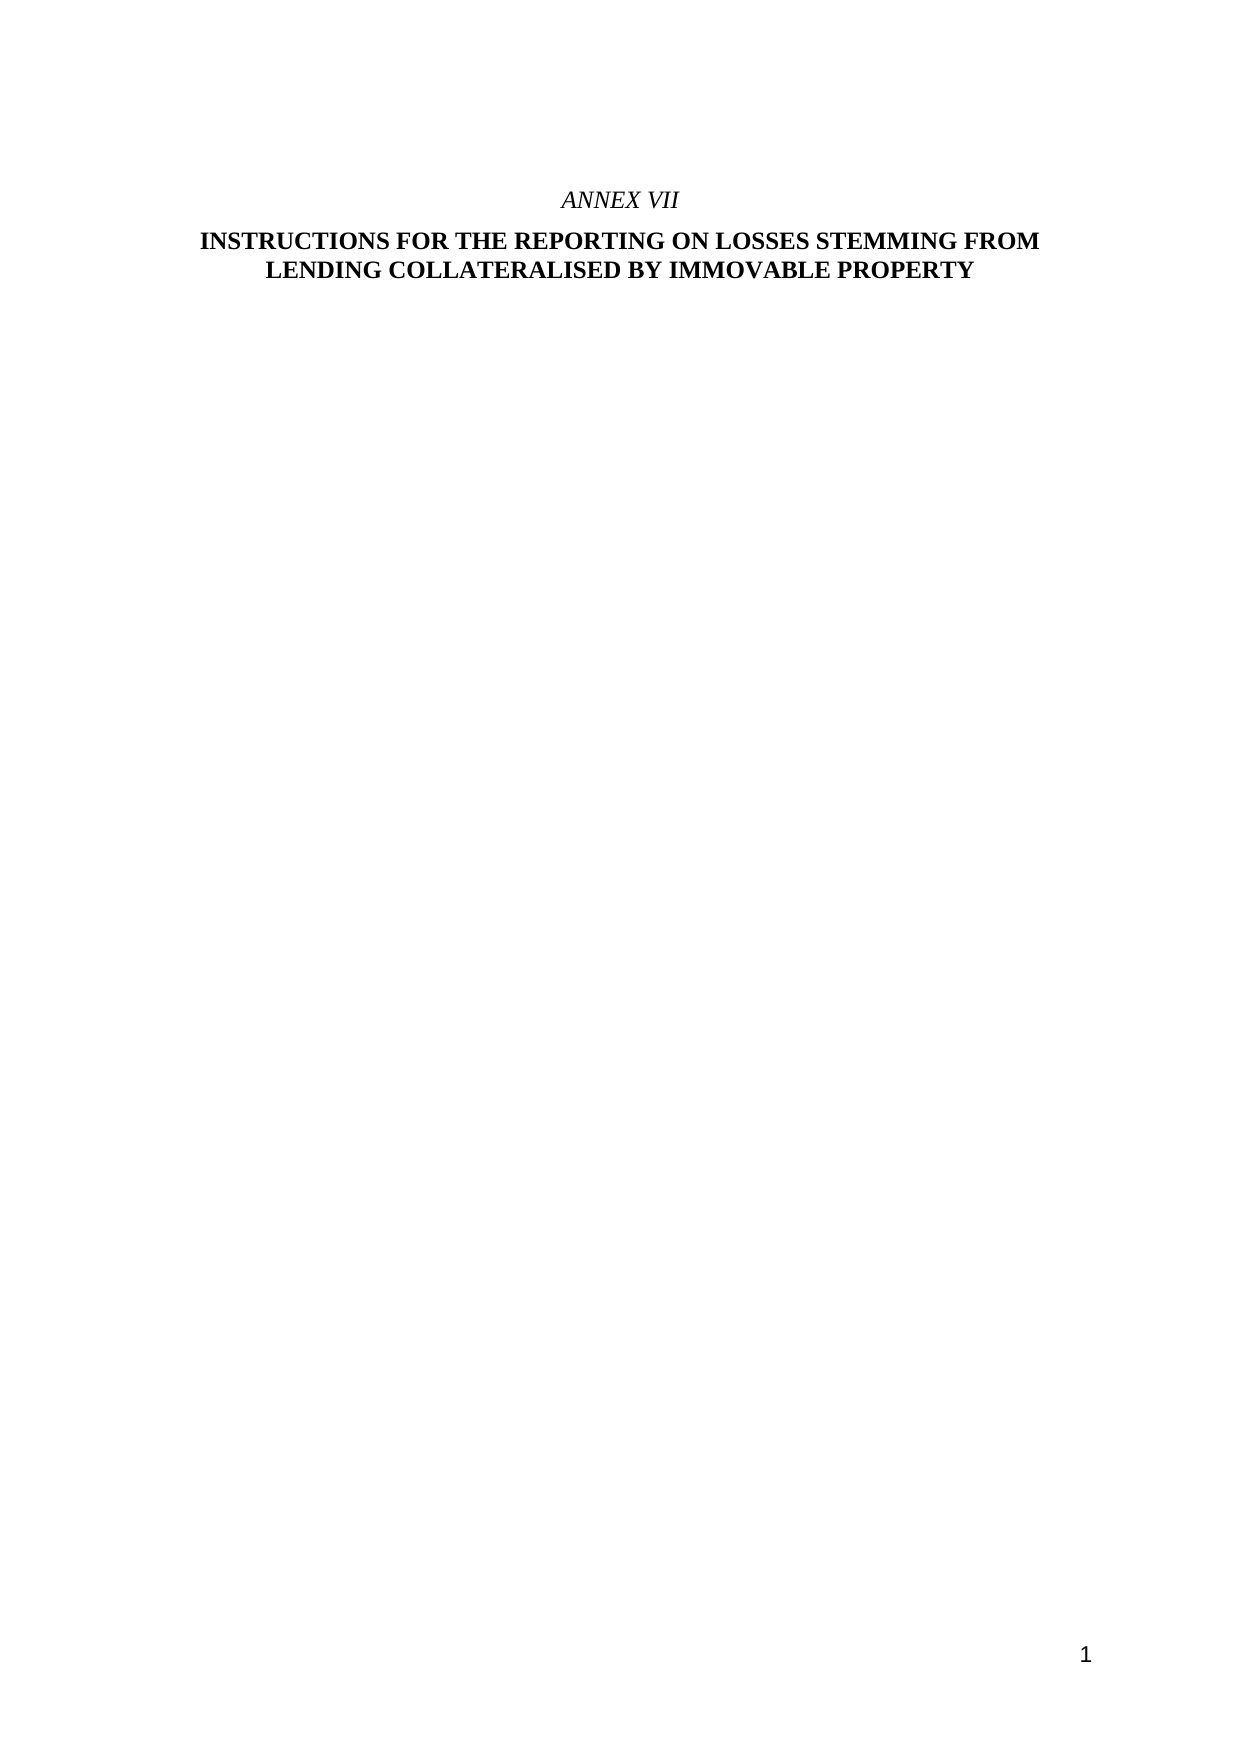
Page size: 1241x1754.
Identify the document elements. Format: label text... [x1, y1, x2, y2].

text ANNEX VII [148, 185, 1093, 214]
text INSTRUCTIONS FOR THE REPORTING ON LOSSES STEMMING FROM LENDING COLLATERALISED BY IMMOVABLE PROPERTY [148, 226, 1093, 284]
